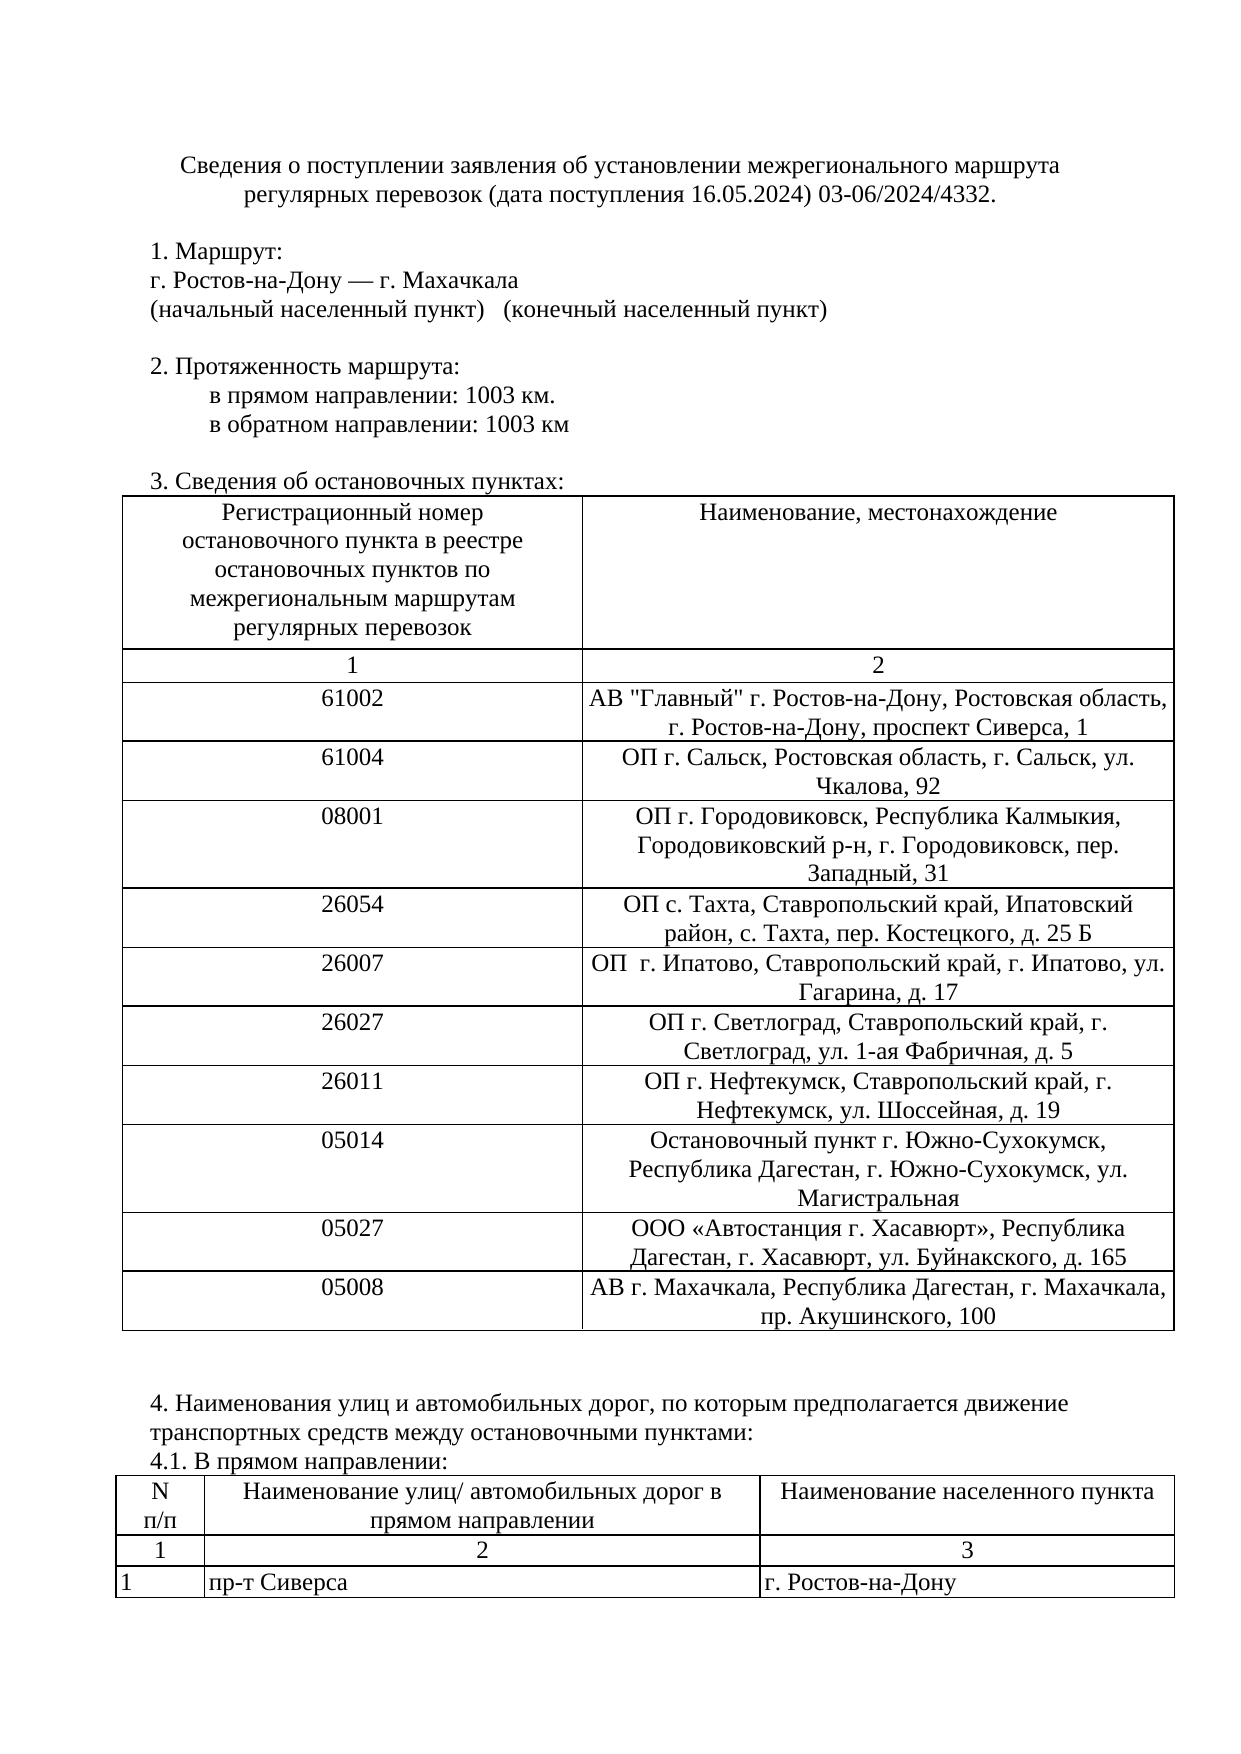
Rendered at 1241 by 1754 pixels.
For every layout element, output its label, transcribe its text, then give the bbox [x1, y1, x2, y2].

table_cell 2 [205, 1536, 759, 1565]
table_cell ОП г. Нефтекумск, Ставропольский край, г. Нефтекумск, ул. Шоссейная, д. 19 [583, 1066, 1173, 1123]
table_cell ОП г. Городовиковск, Республика Калмыкия, Городовиковский р-н, г. Городовиковск, пер. Западный, 31 [583, 801, 1173, 887]
text в обратном направлении: 1003 км [150, 409, 1090, 437]
text 2. Протяженность маршрута: [150, 351, 1090, 380]
table_cell 26007 [123, 948, 582, 1005]
table_cell 26027 [123, 1007, 582, 1064]
table_cell ООО «Автостанция г. Хасавюрт», Республика Дагестан, г. Хасавюрт, ул. Буйнакского, д. 165 [583, 1213, 1173, 1270]
table_cell 05008 [123, 1272, 582, 1329]
table_cell ОП г. Светлоград, Ставропольский край, г. Светлоград, ул. 1-ая Фабричная, д. 5 [583, 1007, 1173, 1064]
text 4. Наименования улиц и автомобильных дорог, по которым предполагается движение транспортных средств между остановочными пунктами: [150, 1388, 1090, 1446]
table_header Регистрационный номер остановочного пункта в реестре остановочных пунктов по межрегиональным маршрутам регулярных перевозок [123, 497, 582, 648]
text (начальный населенный пункт) (конечный населенный пункт) [150, 294, 1090, 322]
text 3. Сведения об остановочных пунктах: [150, 466, 1090, 495]
table_cell г. Ростов-на-Дону [761, 1567, 1174, 1597]
table_cell 05014 [123, 1125, 582, 1211]
table_cell Остановочный пункт г. Южно-Сухокумск, Республика Дагестан, г. Южно-Сухокумск, ул. Магистральная [583, 1125, 1173, 1211]
text 4.1. В прямом направлении: [150, 1446, 1090, 1475]
table_cell ОП г. Ипатово, Ставропольский край, г. Ипатово, ул. Гагарина, д. 17 [583, 948, 1173, 1005]
table_cell АВ г. Махачкала, Республика Дагестан, г. Махачкала, пр. Акушинского, 100 [583, 1272, 1173, 1329]
text в прямом направлении: 1003 км. [150, 380, 1090, 409]
text Сведения о поступлении заявления об установлении межрегионального маршрута регулярных перевозок (дата поступления 16.05.2024) 03-06/2024/4332. [150, 150, 1090, 207]
table_cell 1 [123, 650, 582, 681]
table_cell 26011 [123, 1066, 582, 1123]
table_cell 05027 [123, 1213, 582, 1270]
table_cell 1 [117, 1536, 204, 1565]
table_cell АВ "Главный" г. Ростов-на-Дону, Ростовская область, г. Ростов-на-Дону, проспект Сиверса, 1 [583, 683, 1173, 740]
text г. Ростов-на-Дону — г. Махачкала [150, 265, 1090, 294]
table_cell пр-т Сиверса [205, 1567, 759, 1597]
table_header N п/п [117, 1476, 204, 1534]
table_header Наименование улиц/ автомобильных дорог в прямом направлении [205, 1476, 759, 1534]
text 1. Маршрут: [150, 236, 1090, 265]
table_header Наименование, местонахождение [583, 497, 1173, 648]
table_cell 3 [761, 1536, 1174, 1565]
table_cell 26054 [123, 889, 582, 946]
table_header Наименование населенного пункта [761, 1476, 1174, 1534]
table_cell ОП г. Сальск, Ростовская область, г. Сальск, ул. Чкалова, 92 [583, 742, 1173, 799]
table_cell 2 [583, 650, 1173, 681]
table_cell ОП с. Тахта, Ставропольский край, Ипатовский район, с. Тахта, пер. Костецкого, д. 25 Б [583, 889, 1173, 946]
table_cell 08001 [123, 801, 582, 887]
table_cell 1 [117, 1567, 204, 1597]
table_cell 61004 [123, 742, 582, 799]
table_cell 61002 [123, 683, 582, 740]
